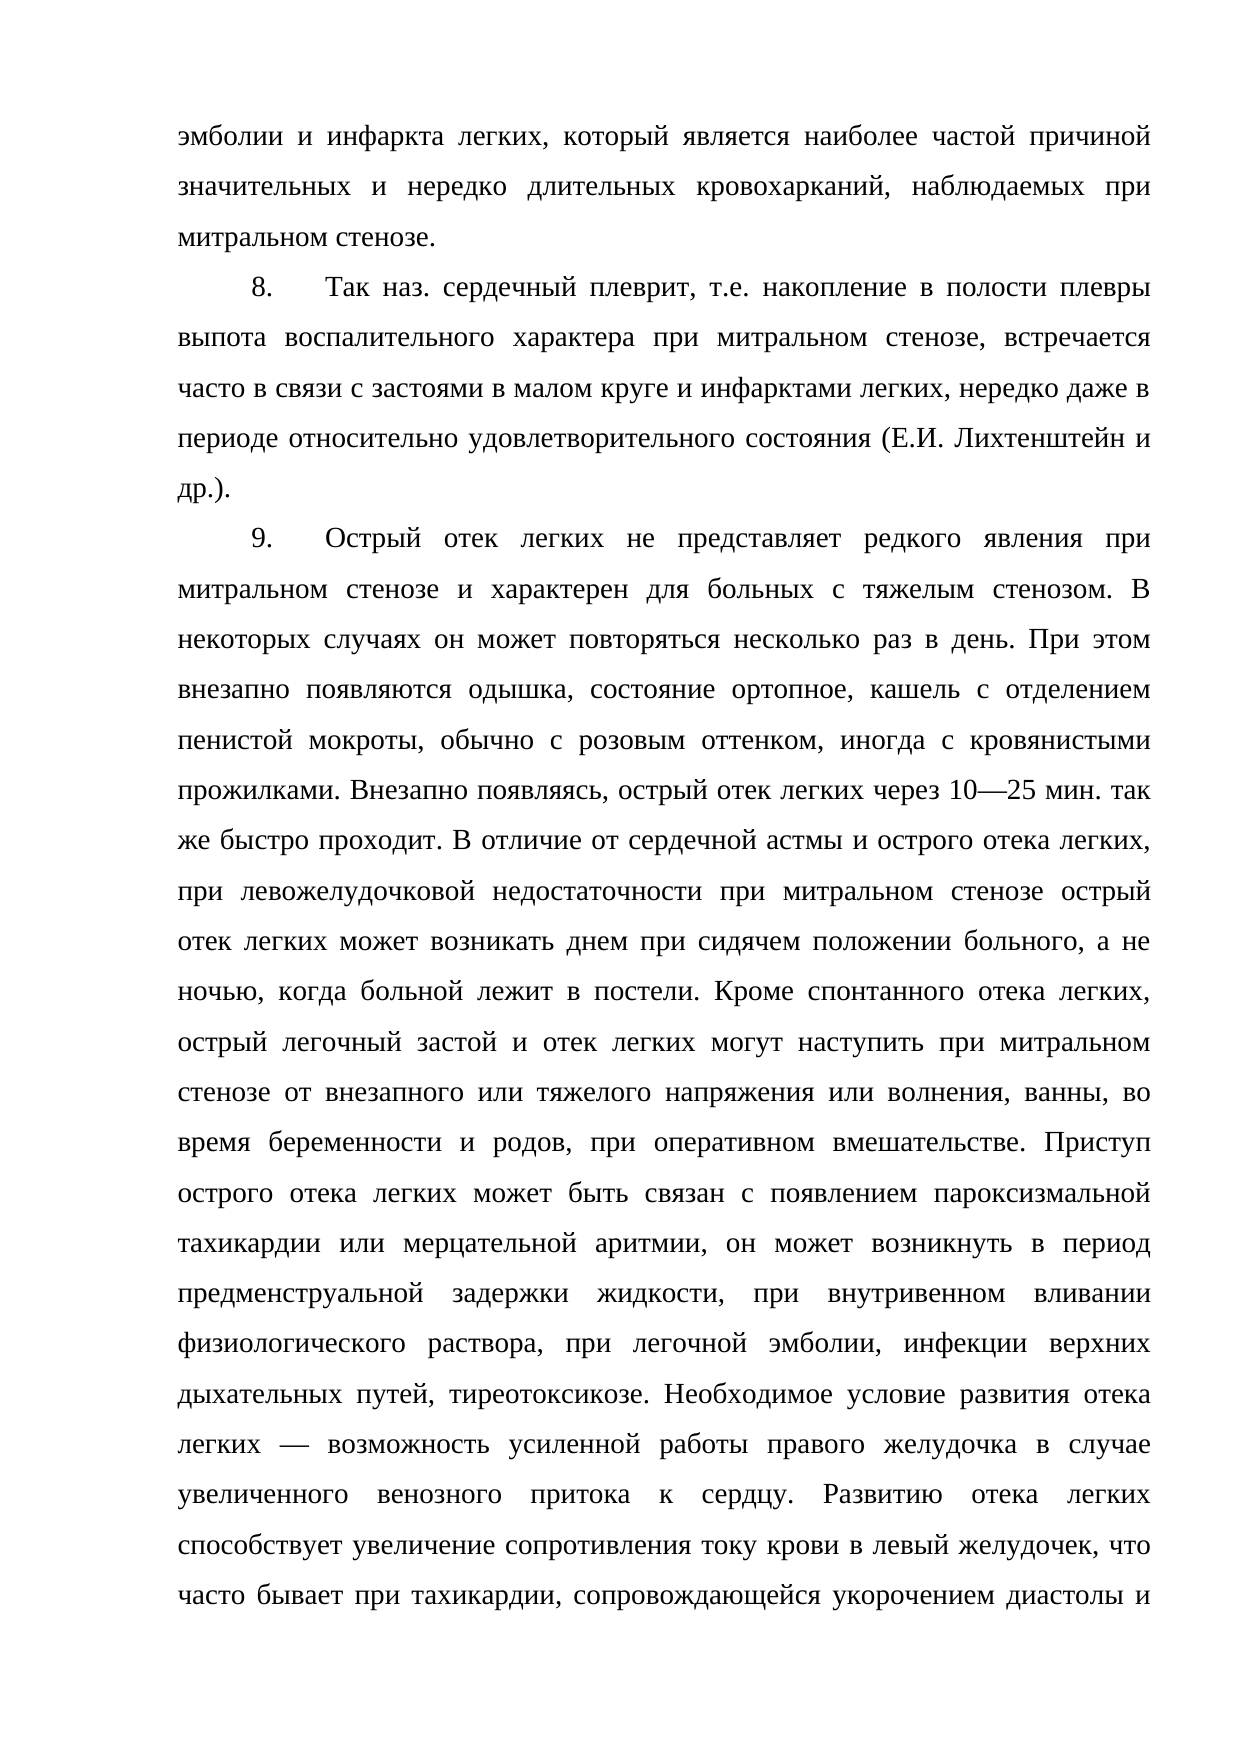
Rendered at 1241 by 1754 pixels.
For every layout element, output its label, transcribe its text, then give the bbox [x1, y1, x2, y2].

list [177, 521, 1152, 1611]
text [177, 118, 1152, 252]
list Так наз. сердечный плеврит, т.е. накопление в полости плевры выпота воспалительного характера при митральном стенозе, встречается часто в связи с застоями в малом круге и инфарктами легких, нередко даже в периоде относительно удовлетворительного состояния (Е.И. Лихтенштейн и др.). [177, 269, 1152, 504]
